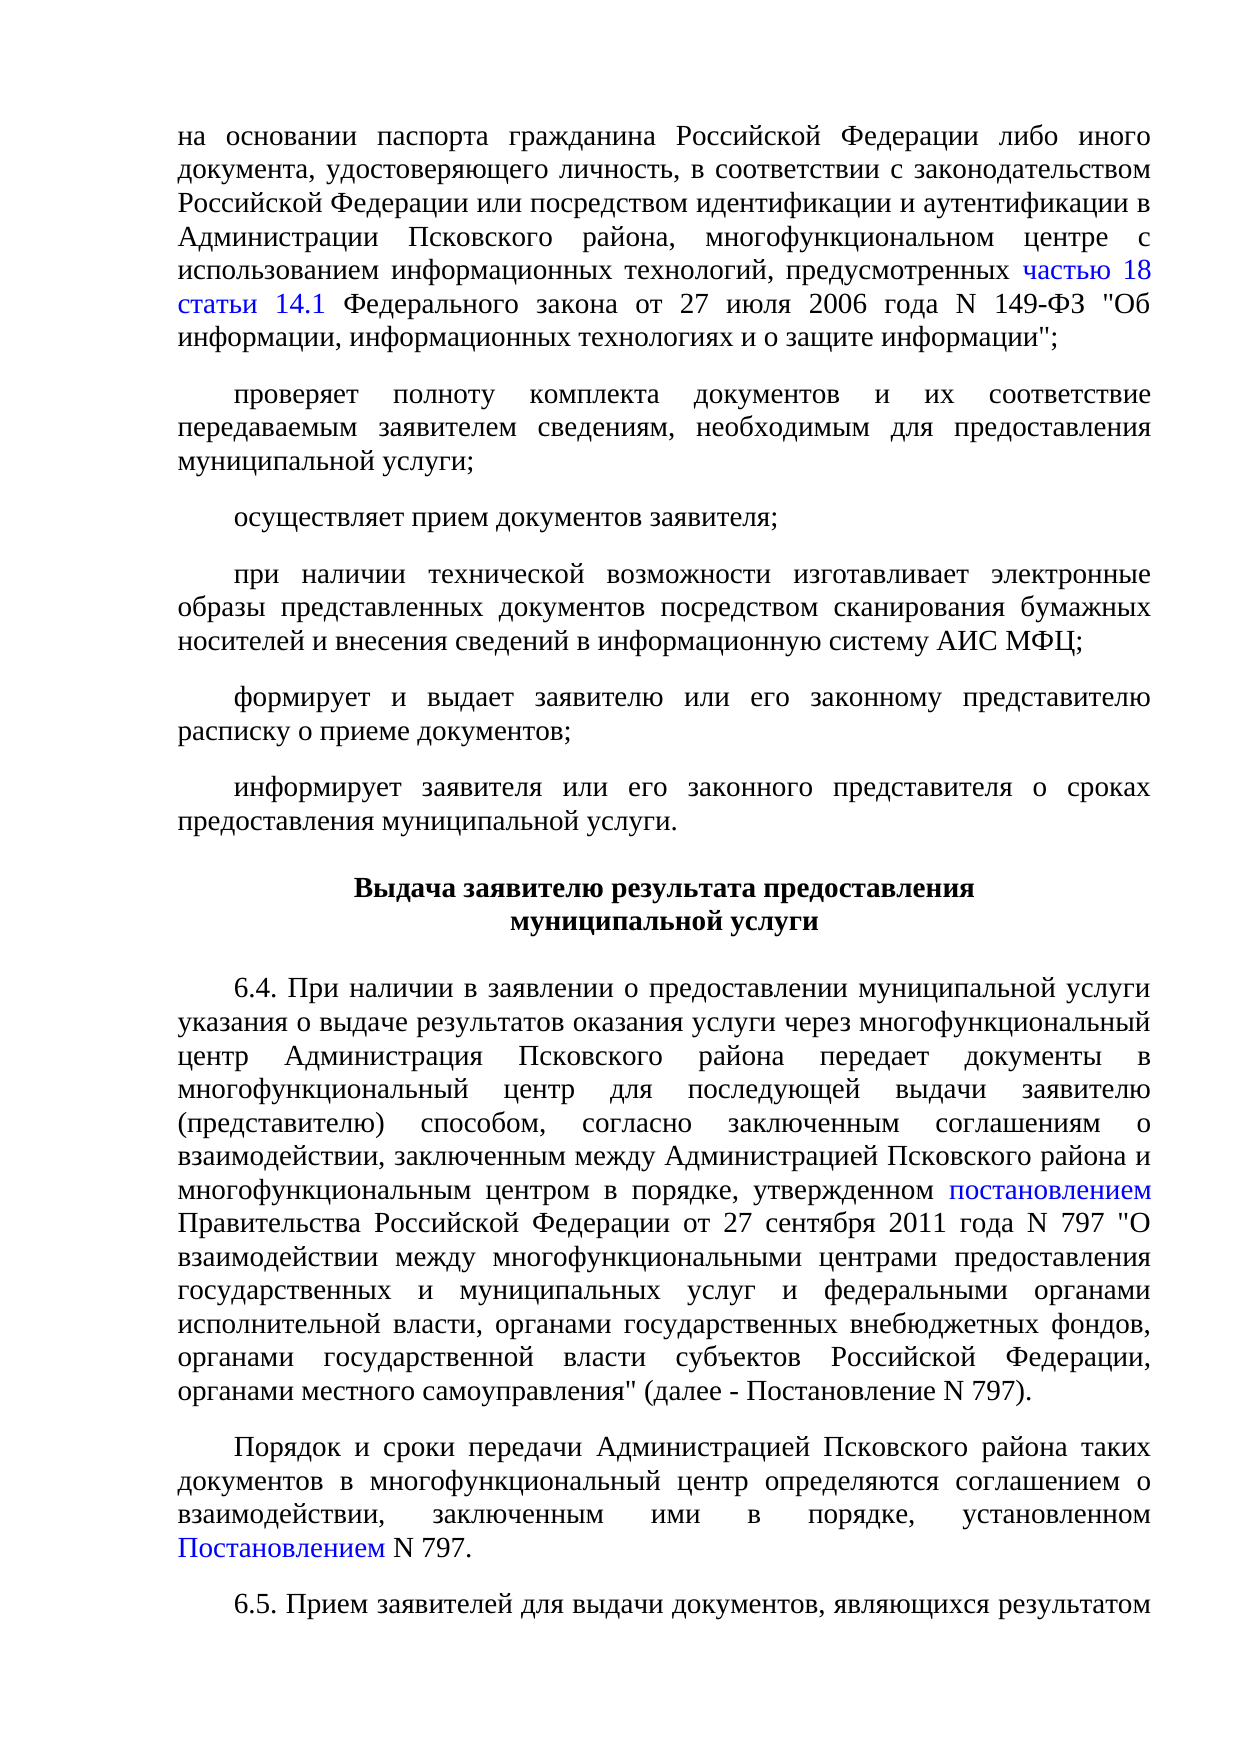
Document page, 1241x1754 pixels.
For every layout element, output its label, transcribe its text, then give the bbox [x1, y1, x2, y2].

text Порядок и сроки передачи Администрацией Псковского района таких документов в многофункциональный центр определяются соглашением о взаимодействии, заключенным ими в порядке, установленном Постановлением N 797. [177, 1429, 1152, 1564]
title Выдача заявителю результата предоставления [177, 870, 1152, 903]
text информирует заявителя или его законного представителя о сроках предоставления муниципальной услуги. [177, 769, 1152, 836]
text при наличии технической возможности изготавливает электронные образы представленных документов посредством сканирования бумажных носителей и внесения сведений в информационную систему АИС МФЦ; [177, 556, 1152, 656]
title муниципальной услуги [177, 903, 1152, 937]
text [177, 118, 1152, 353]
text осуществляет прием документов заявителя; [177, 499, 1152, 533]
text проверяет полноту комплекта документов и их соответствие передаваемым заявителем сведениям, необходимым для предоставления муниципальной услуги; [177, 376, 1152, 476]
text формирует и выдает заявителю или его законному представителю расписку о приеме документов; [177, 679, 1152, 746]
text 6.4. При наличии в заявлении о предоставлении муниципальной услуги указания о выдаче результатов оказания услуги через многофункциональный центр Администрация Псковского района передает документы в многофункциональный центр для последующей выдачи заявителю (представителю) способом, согласно заключенным соглашениям о взаимодействии, заключенным между Администрацией Псковского района и многофункциональным центром в порядке, утвержденном постановлением Правительства Российской Федерации от 27 сентября 2011 года N 797 "О взаимодействии между многофункциональными центрами предоставления государственных и муниципальных услуг и федеральными органами исполнительной власти, органами государственных внебюджетных фондов, органами государственной власти субъектов Российской Федерации, органами местного самоуправления" (далее - Постановление N 797). [177, 971, 1152, 1407]
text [177, 1587, 1152, 1620]
